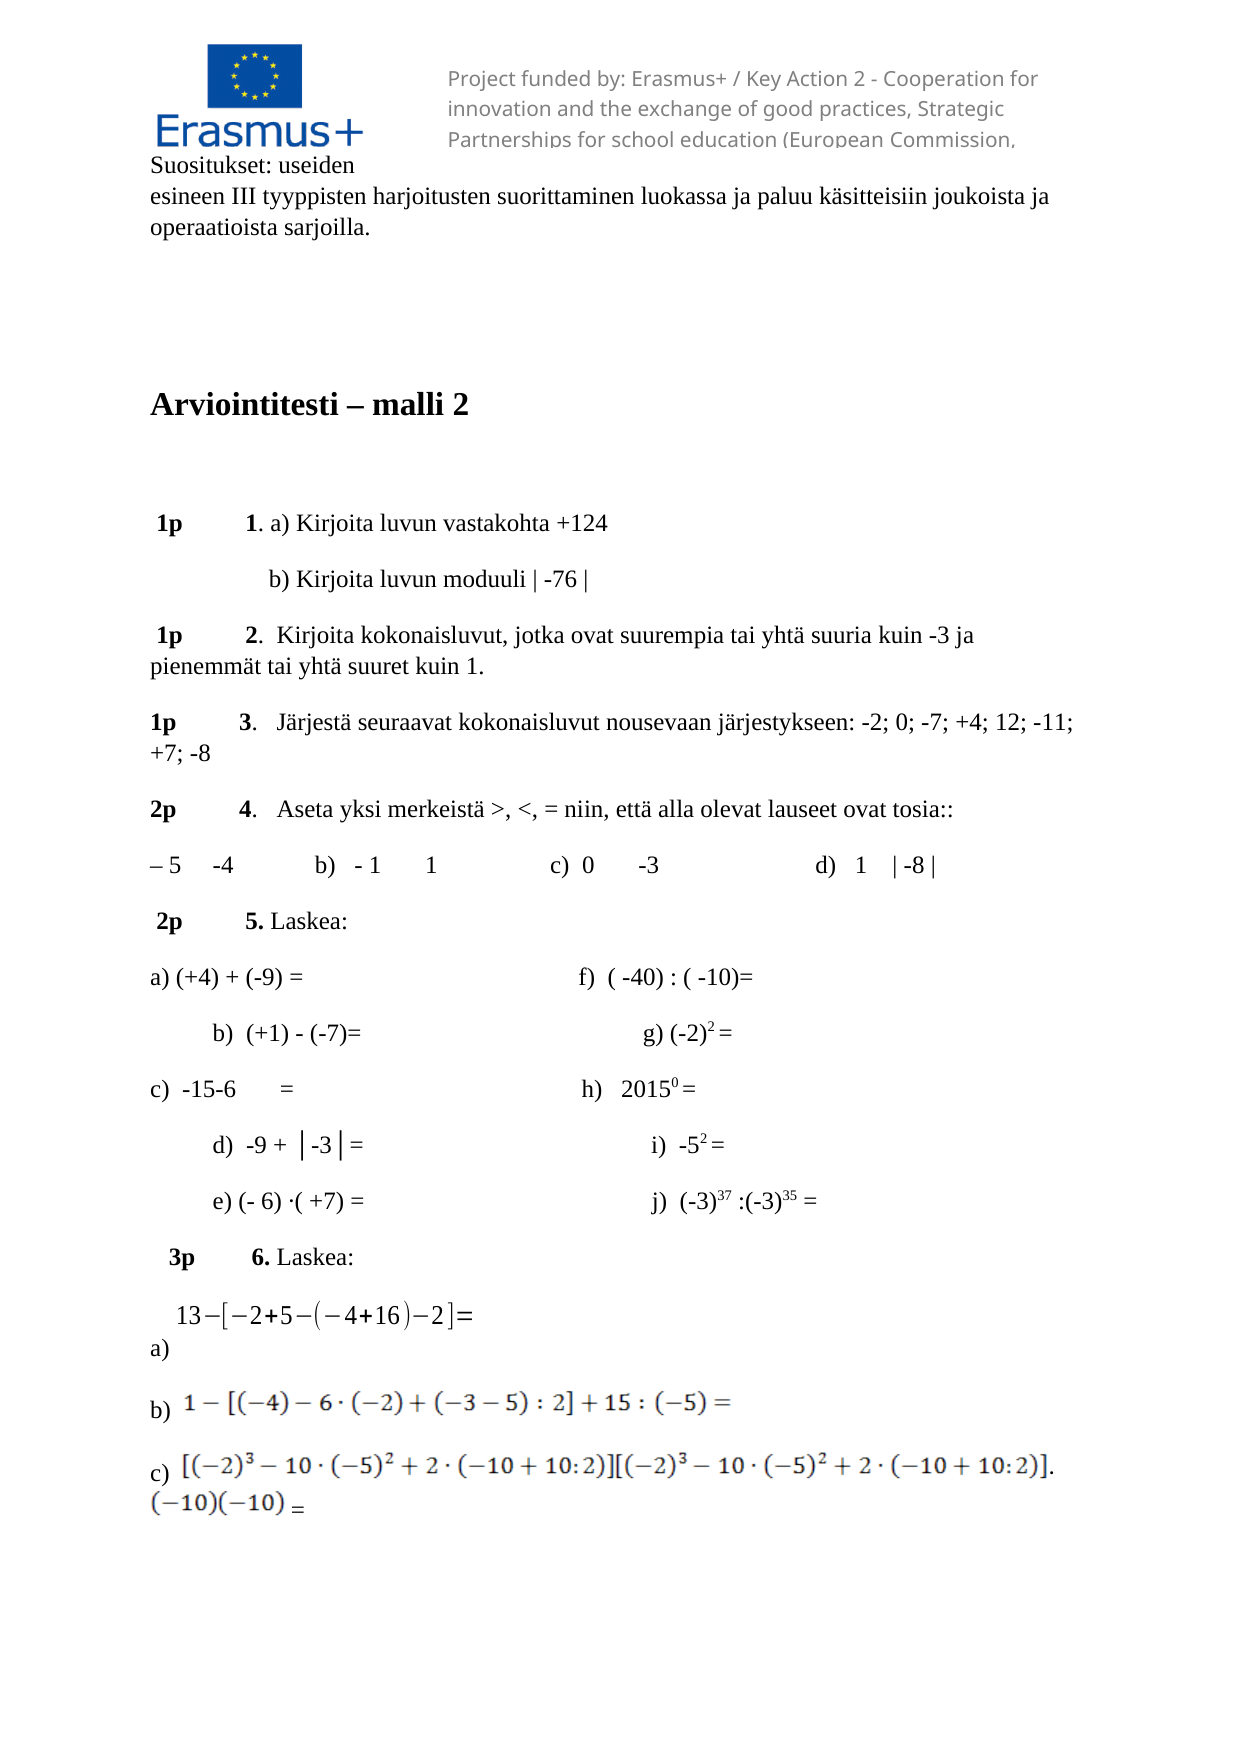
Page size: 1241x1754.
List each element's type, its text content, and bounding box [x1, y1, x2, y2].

picture [183, 1389, 732, 1419]
text a) [150, 1298, 1090, 1362]
text 1p 2. Kirjoita kokonaisluvut, jotka ovat suurempia tai yhtä suuria kuin -3 ja pienemmät tai yhtä suuret kuin 1. [150, 620, 1090, 680]
picture [150, 1488, 285, 1519]
subtitle Arviointitesti – malli 2 [150, 384, 1090, 423]
picture [150, 27, 366, 149]
text d) -9 + │-3│= i) -52 = [341, 1130, 1090, 1159]
text Suositukset: useiden esineen III tyyppisten harjoitusten suorittaminen luokassa ja paluu käsitteisiin joukoista ja operaatioista sarjoilla. [150, 150, 1090, 241]
text 2p 4. Aseta yksi merkeistä >, <, = niin, että alla olevat lauseet ovat tosia:: [150, 794, 1090, 823]
text 1p 3. Järjestä seuraavat kokonaisluvut nousevaan järjestykseen: -2; 0; -7; +4; 12; -11; +7; -8 [150, 707, 1090, 767]
picture [182, 1451, 1048, 1482]
text 37 :(-3)35 = [150, 1186, 1090, 1215]
text d) -9 + │-3│= i) -52 = [150, 1130, 301, 1159]
text 1p 1. a) Kirjoita luvun vastakohta +124 [150, 508, 1090, 537]
text c) -15-6 = h) 20150 = [150, 1074, 1090, 1103]
text a) (+4) + (-9) = f) ( -40) : ( -10)= [150, 962, 1090, 991]
text b) (+1) - (-7)= g) (-2)2 = [150, 1018, 1090, 1047]
text 2p 5. Laskea: [150, 906, 1090, 935]
text b) Kirjoita luvun moduuli | -76 | [150, 564, 1090, 593]
text 3p 6. Laskea: [150, 1242, 1090, 1271]
text – 5 -4 b) - 1 1 c) 0 -3 d) 1 | -8 | [150, 850, 1090, 879]
